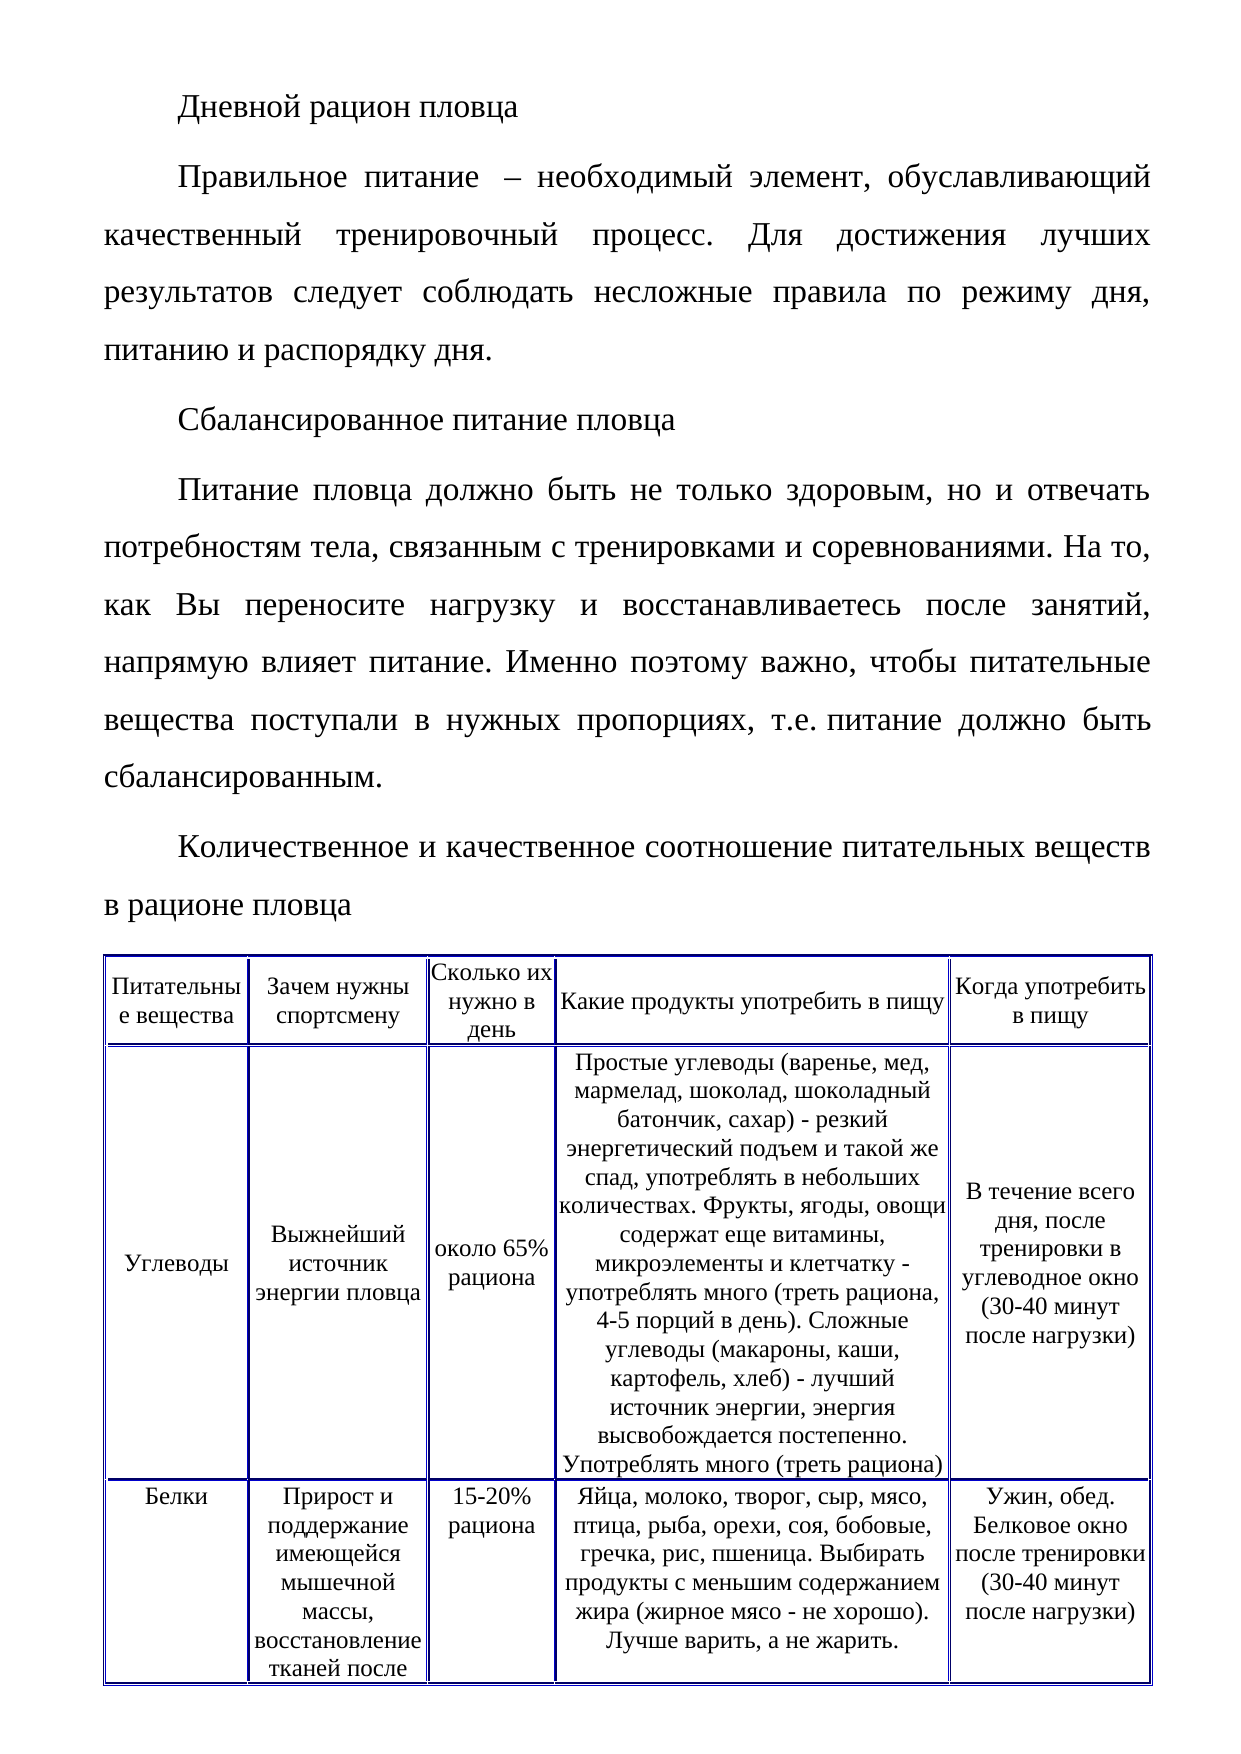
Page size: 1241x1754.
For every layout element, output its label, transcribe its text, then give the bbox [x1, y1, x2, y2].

text Сбалансированное питание пловца [103, 399, 1152, 437]
text Правильное питание – необходимый элемент, обуславливающий качественный тренировочный процесс. Для достижения лучших результатов следует соблюдать несложные правила по режиму дня, питанию и распорядку дня. [103, 156, 1152, 367]
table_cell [248, 1478, 428, 1682]
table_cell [950, 1478, 1151, 1682]
table_header Питательные вещества [106, 956, 248, 1043]
table_cell 15-20% рациона [428, 1481, 555, 1682]
table_header Какие продукты употребить в пищу [555, 957, 950, 1043]
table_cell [555, 1481, 950, 1682]
table_cell Выжнейший источник энергии пловца [250, 1047, 426, 1478]
table_cell Простые углеводы (варенье, мед, мармелад, шоколад, шоколадный батончик, сахар) - резкий энергетический подъем и такой же спад, употреблять в небольших количествах. Фрукты, ягоды, овощи содержат еще витамины, микроэлементы и клетчатку - употреблять много (треть рациона, 4-5 порций в день). Сложные углеводы (макароны, каши, картофель, хлеб) - лучший источник энергии, энергия высвобождается постепенно. Употреблять много (треть рациона) [557, 1047, 948, 1478]
table_cell Углеводы [106, 1043, 247, 1478]
table_cell Белки [104, 1478, 248, 1682]
table_header Когда употребить в пищу [950, 957, 1149, 1043]
text Питание пловца должно быть не только здоровым, но и отвечать потребностям тела, связанным с тренировками и соревнованиями. На то, как Вы переносите нагрузку и восстанавливаетесь после занятий, напрямую влияет питание. Именно поэтому важно, чтобы питательные вещества поступали в нужных пропорциях, т.е. питание должно быть сбалансированным. [103, 469, 1152, 795]
table_cell В течение всего дня, после тренировки в углеводное окно (30-40 минут после нагрузки) [951, 1043, 1150, 1478]
text Дневной рацион пловца [103, 86, 1152, 125]
table_header Зачем нужны спортсмену [248, 956, 428, 1043]
text Количественное и качественное соотношение питательных веществ в рационе пловца [103, 826, 1152, 922]
table_header Сколько их нужно в день [428, 956, 555, 1043]
table_cell около 65% рациона [430, 1047, 554, 1478]
